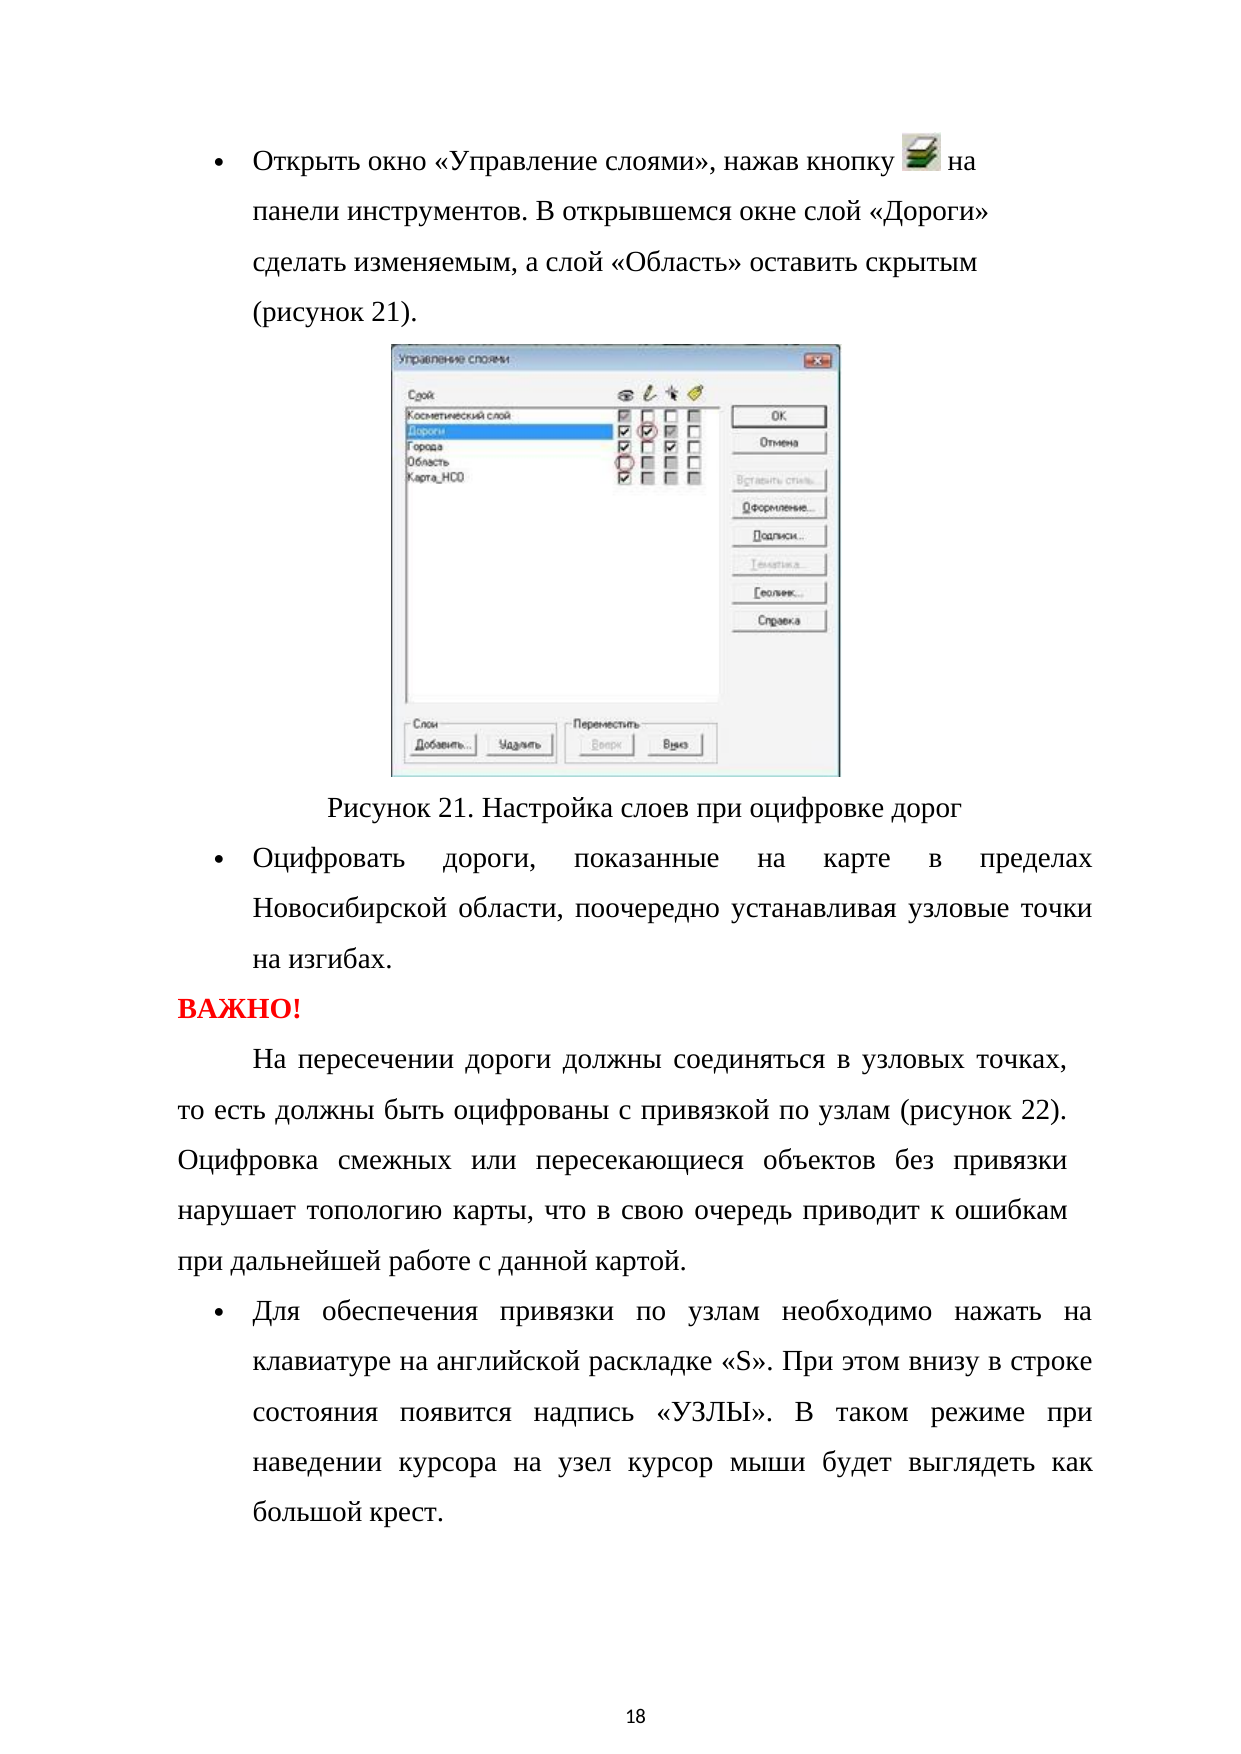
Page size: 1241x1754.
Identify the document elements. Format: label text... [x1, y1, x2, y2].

text Рисунок 21. Настройка слоев при оцифровке дорог [177, 790, 1112, 823]
text ВАЖНО! [177, 991, 1093, 1025]
picture [391, 344, 842, 777]
text На пересечении дороги должны соединяться в узловых точках, то есть должны быть оцифрованы с привязкой по узлам (рисунок 22). Оцифровка смежных или пересекающиеся объектов без привязки нарушает топологию карты, что в свою очередь приводит к ошибкам при дальнейшей работе с данной картой. [177, 1041, 1068, 1276]
picture [902, 132, 941, 171]
list Оцифровать дороги, показанные на карте в пределах Новосибирской области, поочередно устанавливая узловые точки на изгибах. [215, 840, 1093, 974]
list Открыть окно «Управление слоями», нажав кнопку на панели инструментов. В открывшемся окне слой «Дороги» сделать изменяемым, а слой «Область» оставить скрытым (рисунок 21). [215, 133, 1056, 327]
list Для обеспечения привязки по узлам необходимо нажать на клавиатуре на английской раскладке «S». При этом внизу в строке состояния появится надпись «УЗЛЫ». В таком режиме при наведении курсора на узел курсор мыши будет выглядеть как большой крест. [215, 1293, 1093, 1528]
